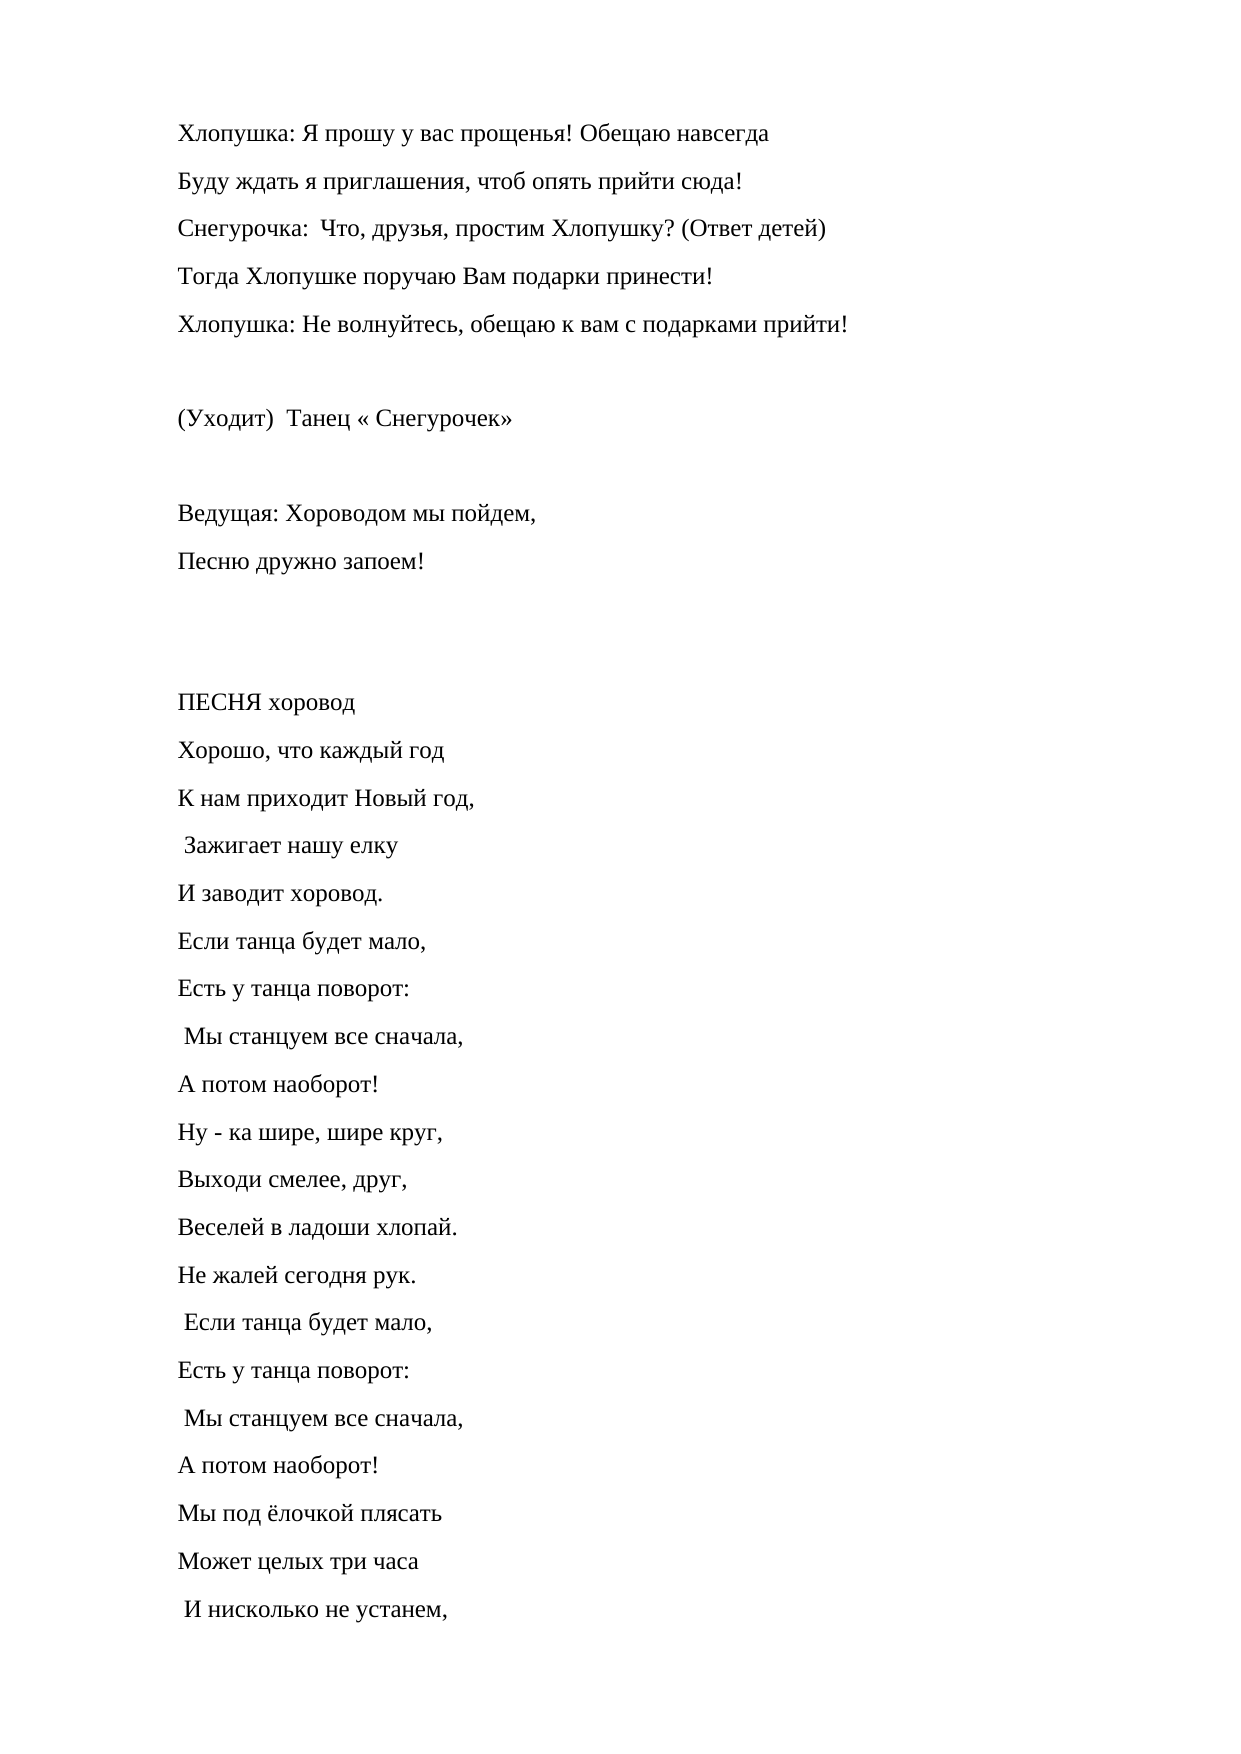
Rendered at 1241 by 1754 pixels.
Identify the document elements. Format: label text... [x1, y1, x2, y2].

text Есть у танца поворот: [177, 973, 1152, 1002]
text Мы станцуем все сначала, [177, 1021, 1152, 1050]
text А потом наоборот! [177, 1069, 1152, 1098]
text Выходи смелее, друг, [177, 1164, 1152, 1193]
text Хлопушка: Не волнуйтесь, обещаю к вам с подарками прийти! [177, 309, 1152, 338]
text Хорошо, что каждый год [177, 735, 1152, 764]
text Не жалей сегодня рук. [177, 1260, 1152, 1288]
text Ведущая: Хороводом мы пойдем, [177, 498, 1152, 527]
text Тогда Хлопушке поручаю Вам подарки принести! [177, 261, 1152, 290]
text Хлопушка: Я прошу у вас прощенья! Обещаю навсегда [177, 118, 1152, 147]
text Буду ждать я приглашения, чтоб опять прийти сюда! [177, 166, 1152, 194]
text Есть у танца поворот: [177, 1355, 1152, 1384]
text Если танца будет мало, [177, 926, 1152, 954]
text К нам приходит Новый год, [177, 783, 1152, 811]
text Зажигает нашу елку [177, 830, 1152, 859]
text Песню дружно запоем! [177, 546, 1152, 574]
text (Уходит) Танец « Снегурочек» [177, 403, 1152, 432]
text И заводит хоровод. [177, 878, 1152, 907]
text Если танца будет мало, [177, 1307, 1152, 1336]
text Может целых три часа [177, 1546, 1152, 1575]
text Мы станцуем все сначала, [177, 1403, 1152, 1432]
text ПЕСНЯ хоровод [177, 687, 1152, 716]
text Мы под ёлочкой плясать [177, 1498, 1152, 1527]
text Веселей в ладоши хлопай. [177, 1212, 1152, 1241]
text Ну - ка шире, шире круг, [177, 1117, 1152, 1145]
text Снегурочка: Что, друзья, простим Хлопушку? (Ответ детей) [177, 213, 1152, 242]
text А потом наоборот! [177, 1451, 1152, 1479]
text И нисколько не устанем, [177, 1594, 1152, 1622]
